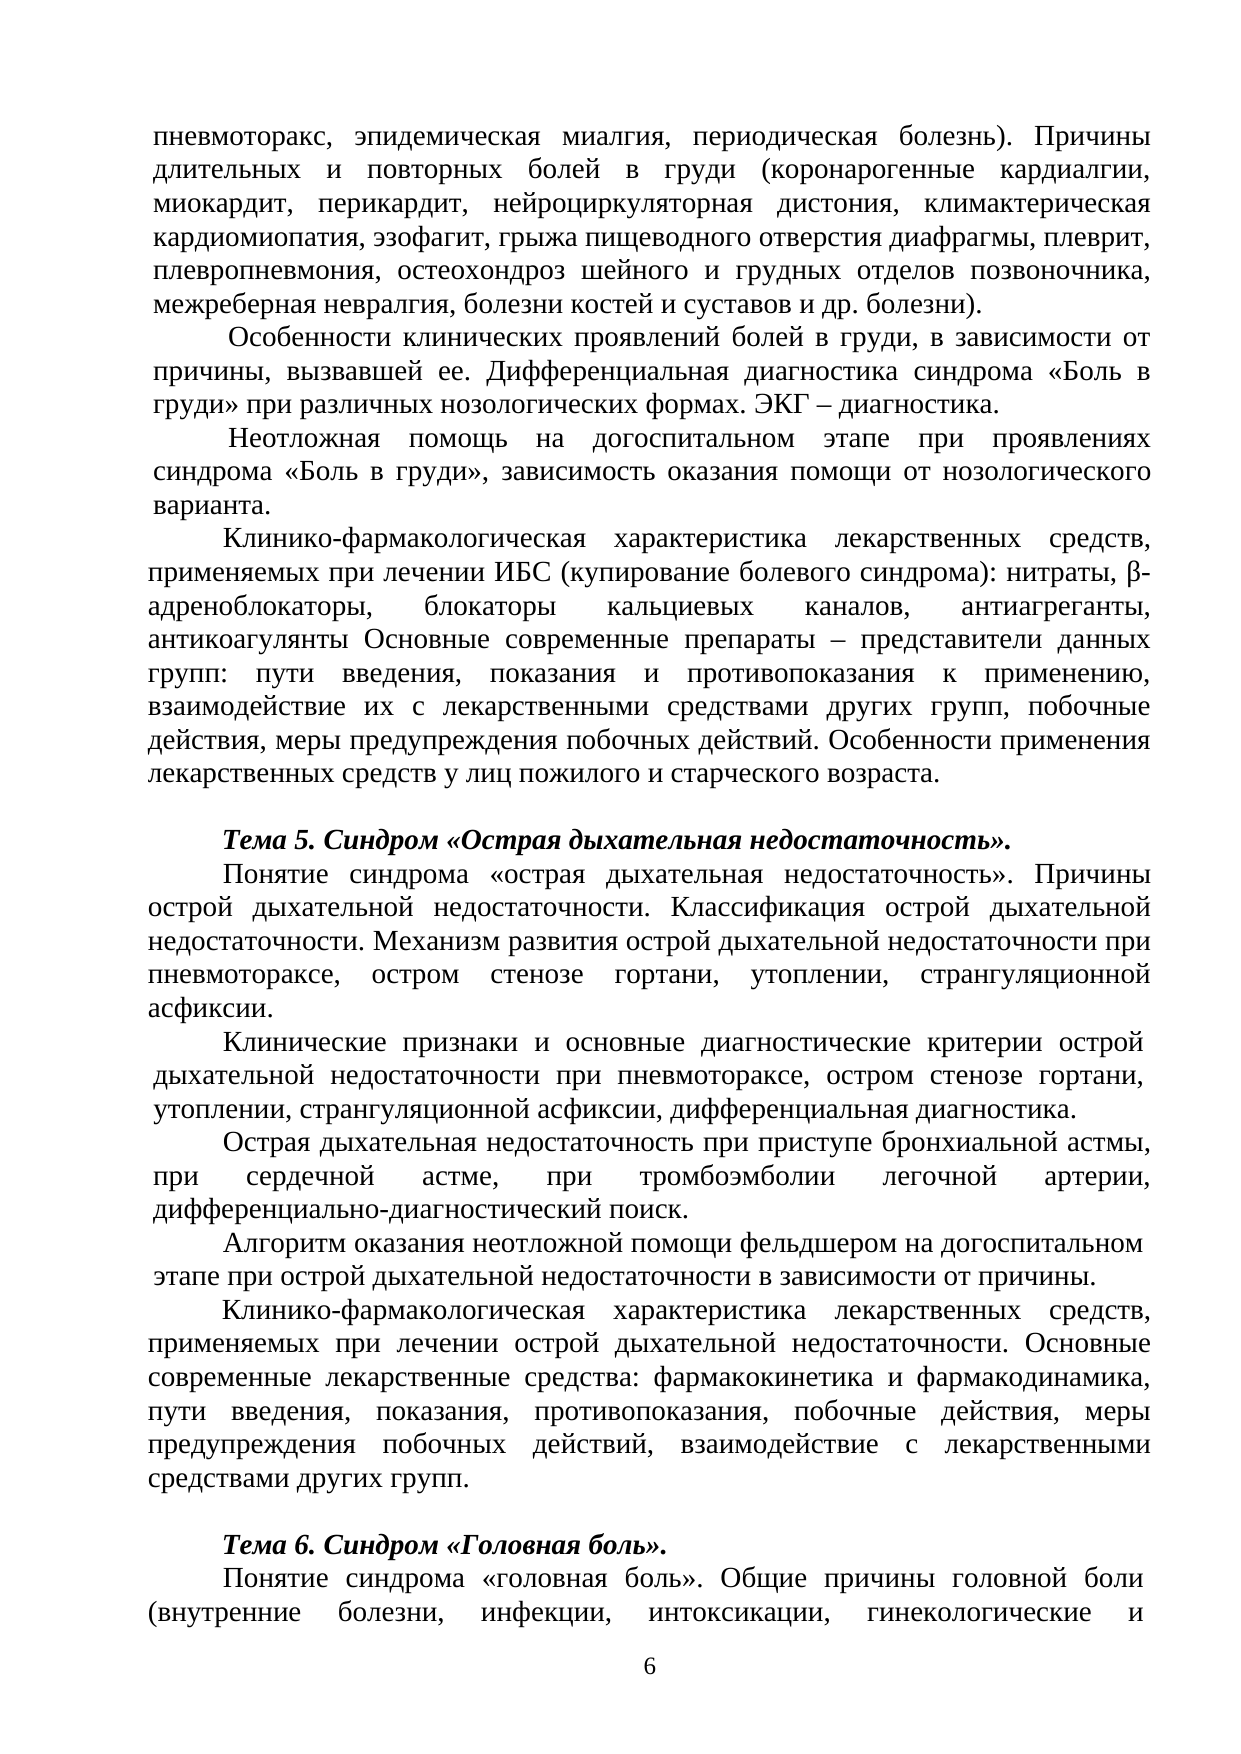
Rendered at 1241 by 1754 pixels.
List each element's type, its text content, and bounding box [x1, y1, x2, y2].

text Неотложная помощь на догоспитальном этапе при проявлениях синдрома «Боль в груди», зависимость оказания помощи от нозологического варианта. [153, 420, 1152, 521]
text Клинико-фармакологическая характеристика лекарственных средств, применяемых при лечении ИБС (купирование болевого синдрома): нитраты, β-адреноблокаторы, блокаторы кальциевых каналов, антиагреганты, антикоагулянты Основные современные препараты – представители данных групп: пути введения, показания и противопоказания к применению, взаимодействие их с лекарственными средствами других групп, побочные действия, меры предупреждения побочных действий. Особенности применения лекарственных средств у лиц пожилого и старческого возраста. [148, 521, 1152, 789]
text Острая дыхательная недостаточность при приступе бронхиальной астмы, при сердечной астме, при тромбоэмболии легочной артерии, дифференциально-диагностический поиск. [153, 1124, 1152, 1225]
text Клинические признаки и основные диагностические критерии острой дыхательной недостаточности при пневмотораксе, остром стенозе гортани, утоплении, странгуляционной асфиксии, дифференциальная диагностика. [153, 1024, 1144, 1124]
text Особенности клинических проявлений болей в груди, в зависимости от причины, вызвавшей ее. Дифференциальная диагностика синдрома «Боль в груди» при различных нозологических формах. ЭКГ – диагностика. [153, 319, 1152, 420]
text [148, 1560, 1144, 1627]
text Тема 6. Синдром «Головная боль». [148, 1527, 1152, 1560]
text Тема 5. Синдром «Острая дыхательная недостаточность». [148, 822, 1152, 856]
text Клинико-фармакологическая характеристика лекарственных средств, применяемых при лечении острой дыхательной недостаточности. Основные современные лекарственные средства: фармакокинетика и фармакодинамика, пути введения, показания, противопоказания, побочные действия, меры предупреждения побочных действий, взаимодействие с лекарственными средствами других групп. [148, 1292, 1152, 1493]
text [153, 118, 1152, 319]
text Алгоритм оказания неотложной помощи фельдшером на догоспитальном этапе при острой дыхательной недостаточности в зависимости от причины. [153, 1225, 1144, 1292]
list Понятие синдрома «острая дыхательная недостаточность». Причины острой дыхательной недостаточности. Классификация острой дыхательной недостаточности. Механизм развития острой дыхательной недостаточности при пневмотораксе, остром стенозе гортани, утоплении, странгуляционной асфиксии. [148, 856, 1152, 1024]
